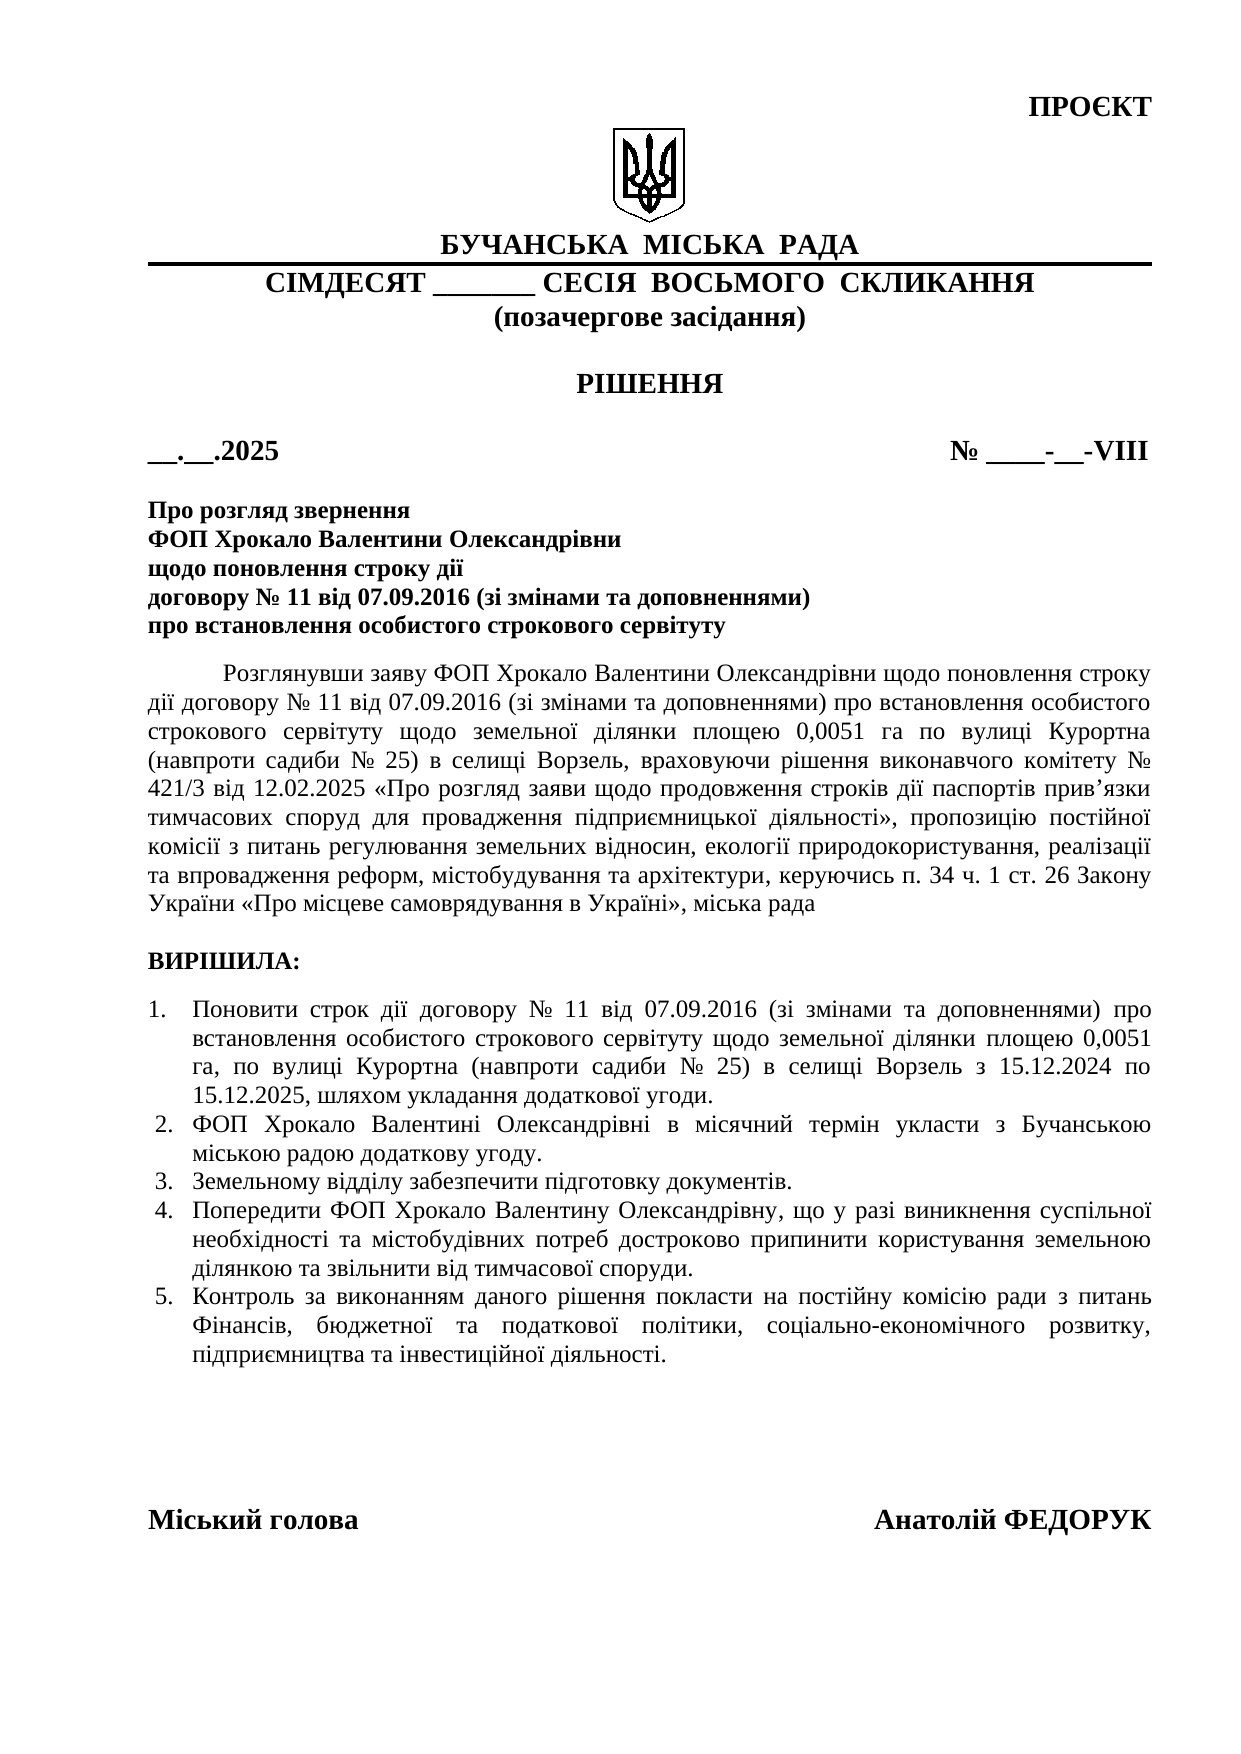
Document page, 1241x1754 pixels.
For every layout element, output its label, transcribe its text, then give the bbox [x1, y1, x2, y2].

text __.__.2025 № ____-__-VІІІ [148, 433, 1152, 467]
text Про розгляд звернення [148, 496, 1152, 524]
text ВИРІШИЛА: [148, 946, 1152, 975]
text Міський голова Анатолій ФЕДОРУК [148, 1502, 1152, 1535]
text (позачергове засідання) [148, 299, 1152, 333]
text Розглянувши заяву ФОП Хрокало Валентини Олександрівни щодо поновлення строку дії договору № 11 від 07.09.2016 (зі змінами та доповненнями) про встановлення особистого строкового сервітуту щодо земельної ділянки площею 0,0051 га по вулиці Курортна (навпроти садиби № 25) в селищі Ворзель, враховуючи рішення виконавчого комітету № 421/3 від 12.02.2025 «Про розгляд заяви щодо продовження строків дії паспортів прив’язки тимчасових споруд для провадження підприємницької діяльності», пропозицію постійної комісії з питань регулювання земельних відносин, екології природокористування, реалізації та впровадження реформ, містобудування та архітектури, керуючись п. 34 ч. 1 ст. 26 Закону України «Про місцеве самоврядування в Україні», міська рада [148, 658, 1152, 917]
text БУЧАНСЬКА МІСЬКА РАДА [148, 227, 1152, 262]
list Поновити строк дії договору № 11 від 07.09.2016 (зі змінами та доповненнями) про встановлення особистого строкового сервітуту щодо земельної ділянки площею 0,0051 га, по вулиці Курортна (навпроти садиби № 25) в селищі Ворзель з 15.12.2024 по 15.12.2025, шляхом укладання додаткової угоди. [148, 994, 1152, 1109]
list Земельному відділу забезпечити підготовку документів. [154, 1166, 1152, 1195]
text ФОП Хрокало Валентини Олександрівни [148, 524, 1152, 553]
list ФОП Хрокало Валентині Олександрівні в місячний термін укласти з Бучанською міською радою додаткову угоду. [154, 1109, 1152, 1166]
text ПРОЄКТ [148, 89, 1152, 122]
text про встановлення особистого строкового сервітуту [148, 611, 1152, 639]
text договору № 11 від 07.09.2016 (зі змінами та доповненнями) [148, 582, 1152, 611]
text щодо поновлення строку дії [148, 553, 1152, 582]
list Попередити ФОП Хрокало Валентину Олександрівну, що у разі виникнення суспільної необхідності та містобудівних потреб достроково припинити користування земельною ділянкою та звільнити від тимчасової споруди. [154, 1195, 1152, 1281]
list Контроль за виконанням даного рішення покласти на постійну комісію ради з питань Фінансів, бюджетної та податкової політики, соціально-економічного розвитку, підприємництва та інвестиційної діяльності. [154, 1281, 1152, 1368]
text СІМДЕСЯТ _______ СЕСІЯ ВОСЬМОГО СКЛИКАННЯ [148, 266, 1152, 299]
text РІШЕННЯ [148, 366, 1152, 400]
